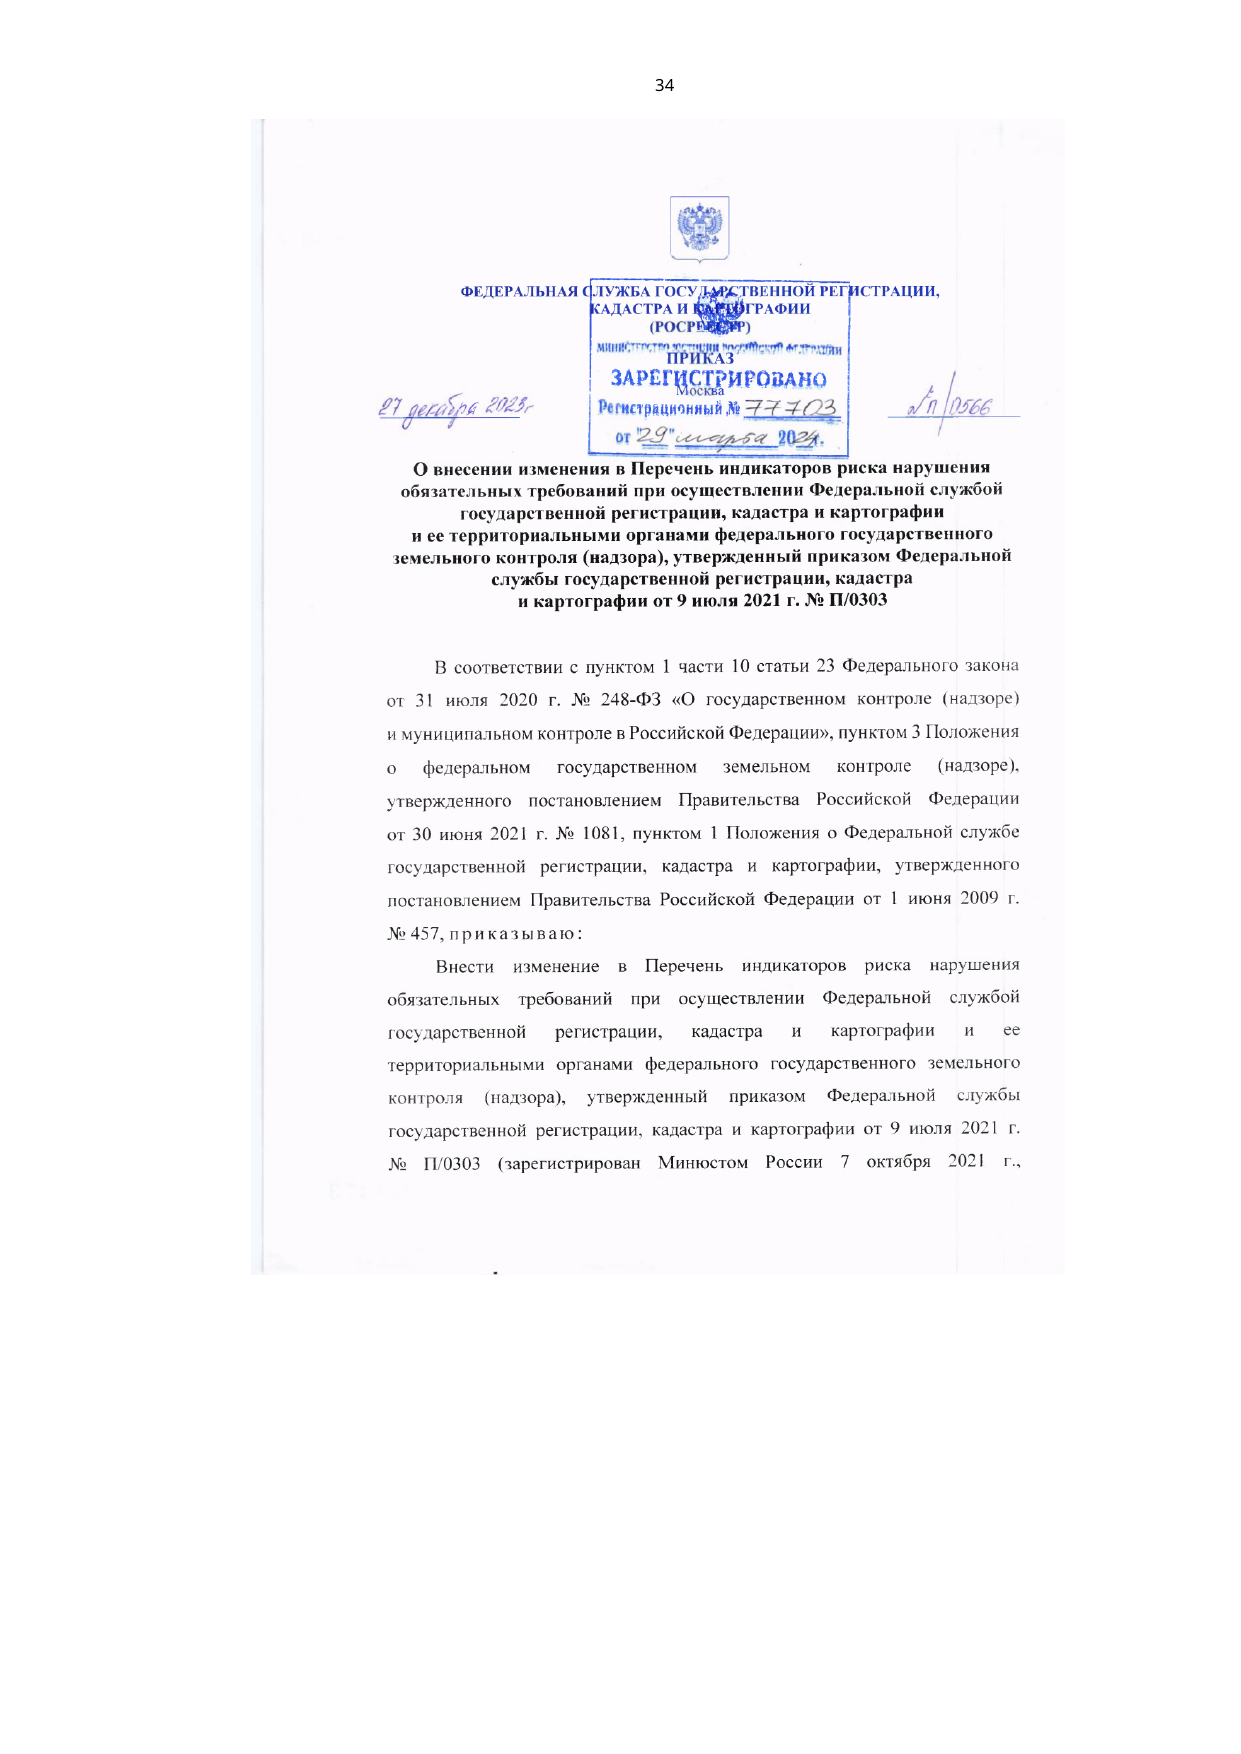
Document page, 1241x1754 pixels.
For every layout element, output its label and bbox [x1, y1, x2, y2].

picture [251, 119, 1065, 1275]
